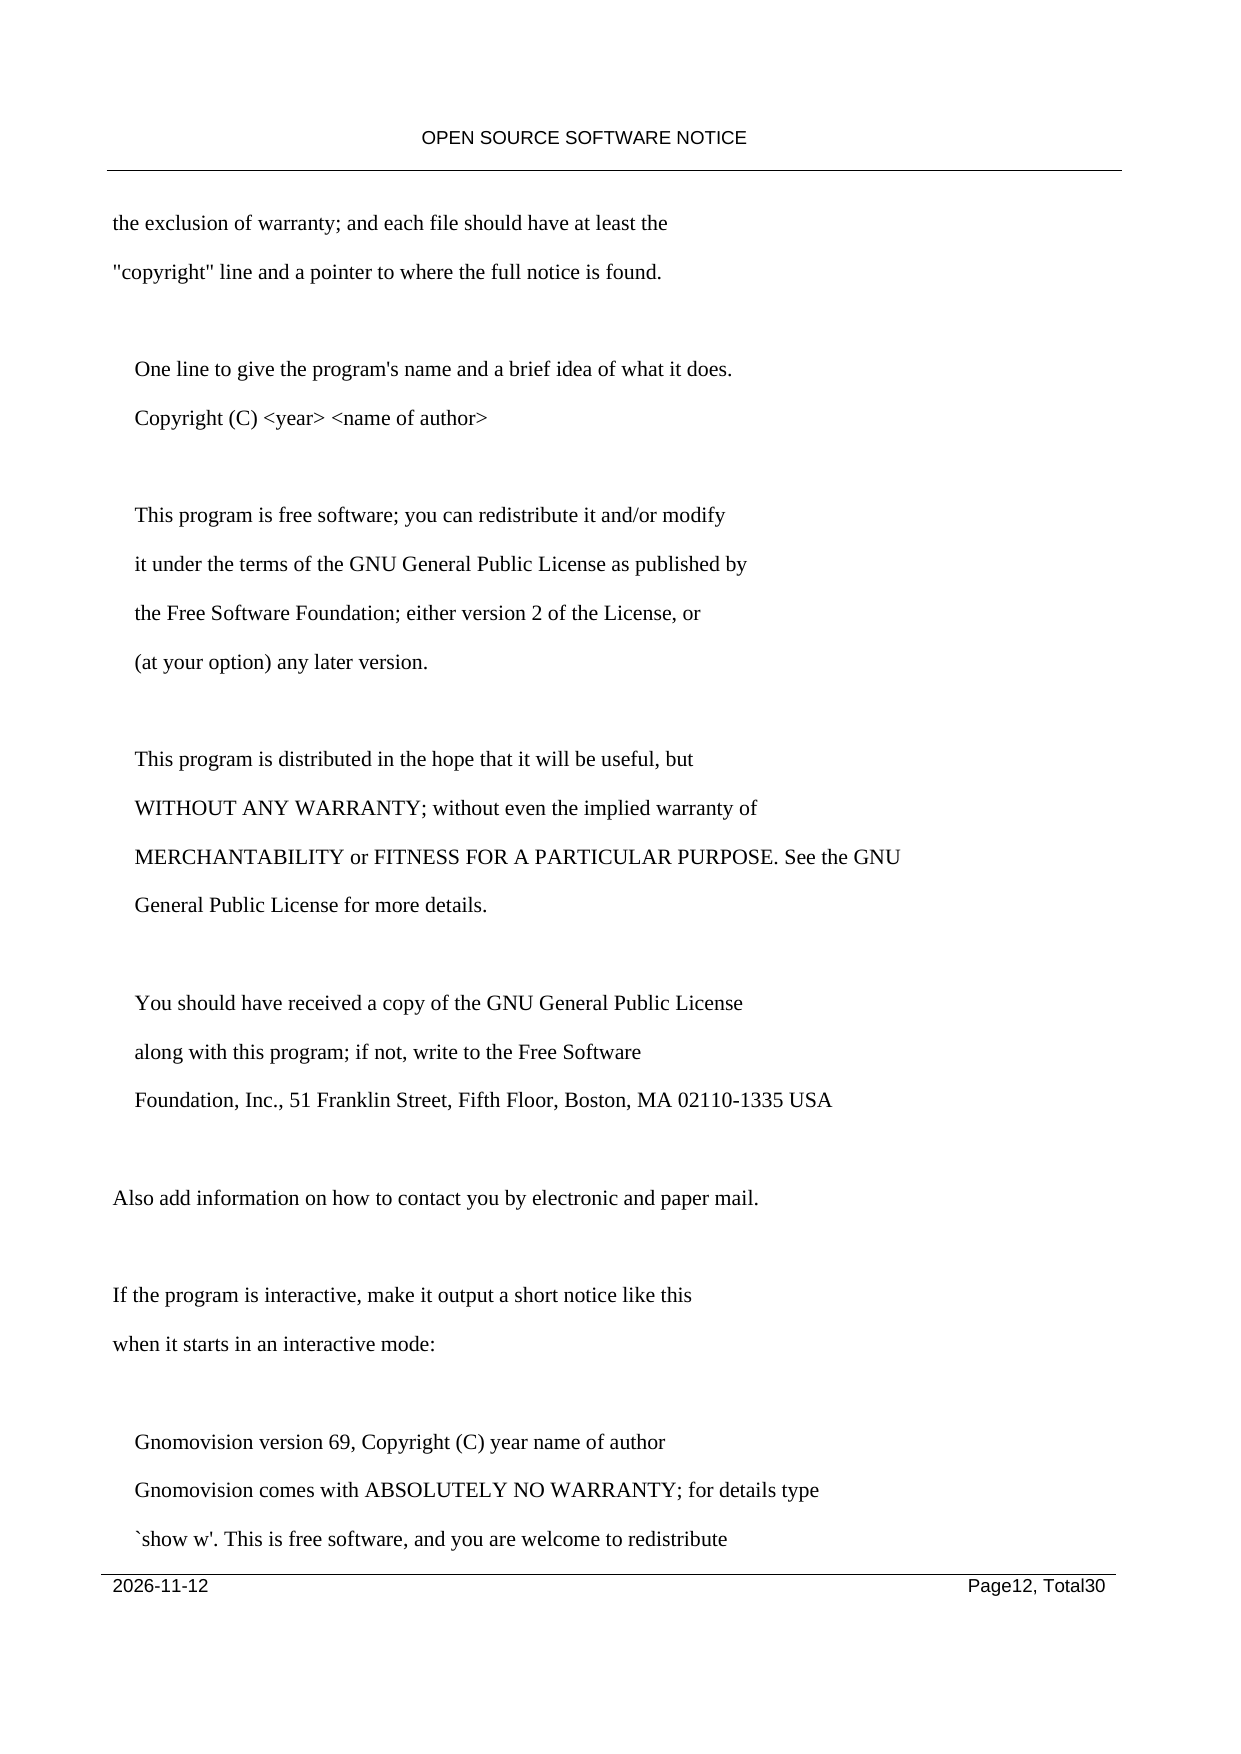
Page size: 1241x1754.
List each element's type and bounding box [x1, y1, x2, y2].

text [112, 206, 1128, 1555]
